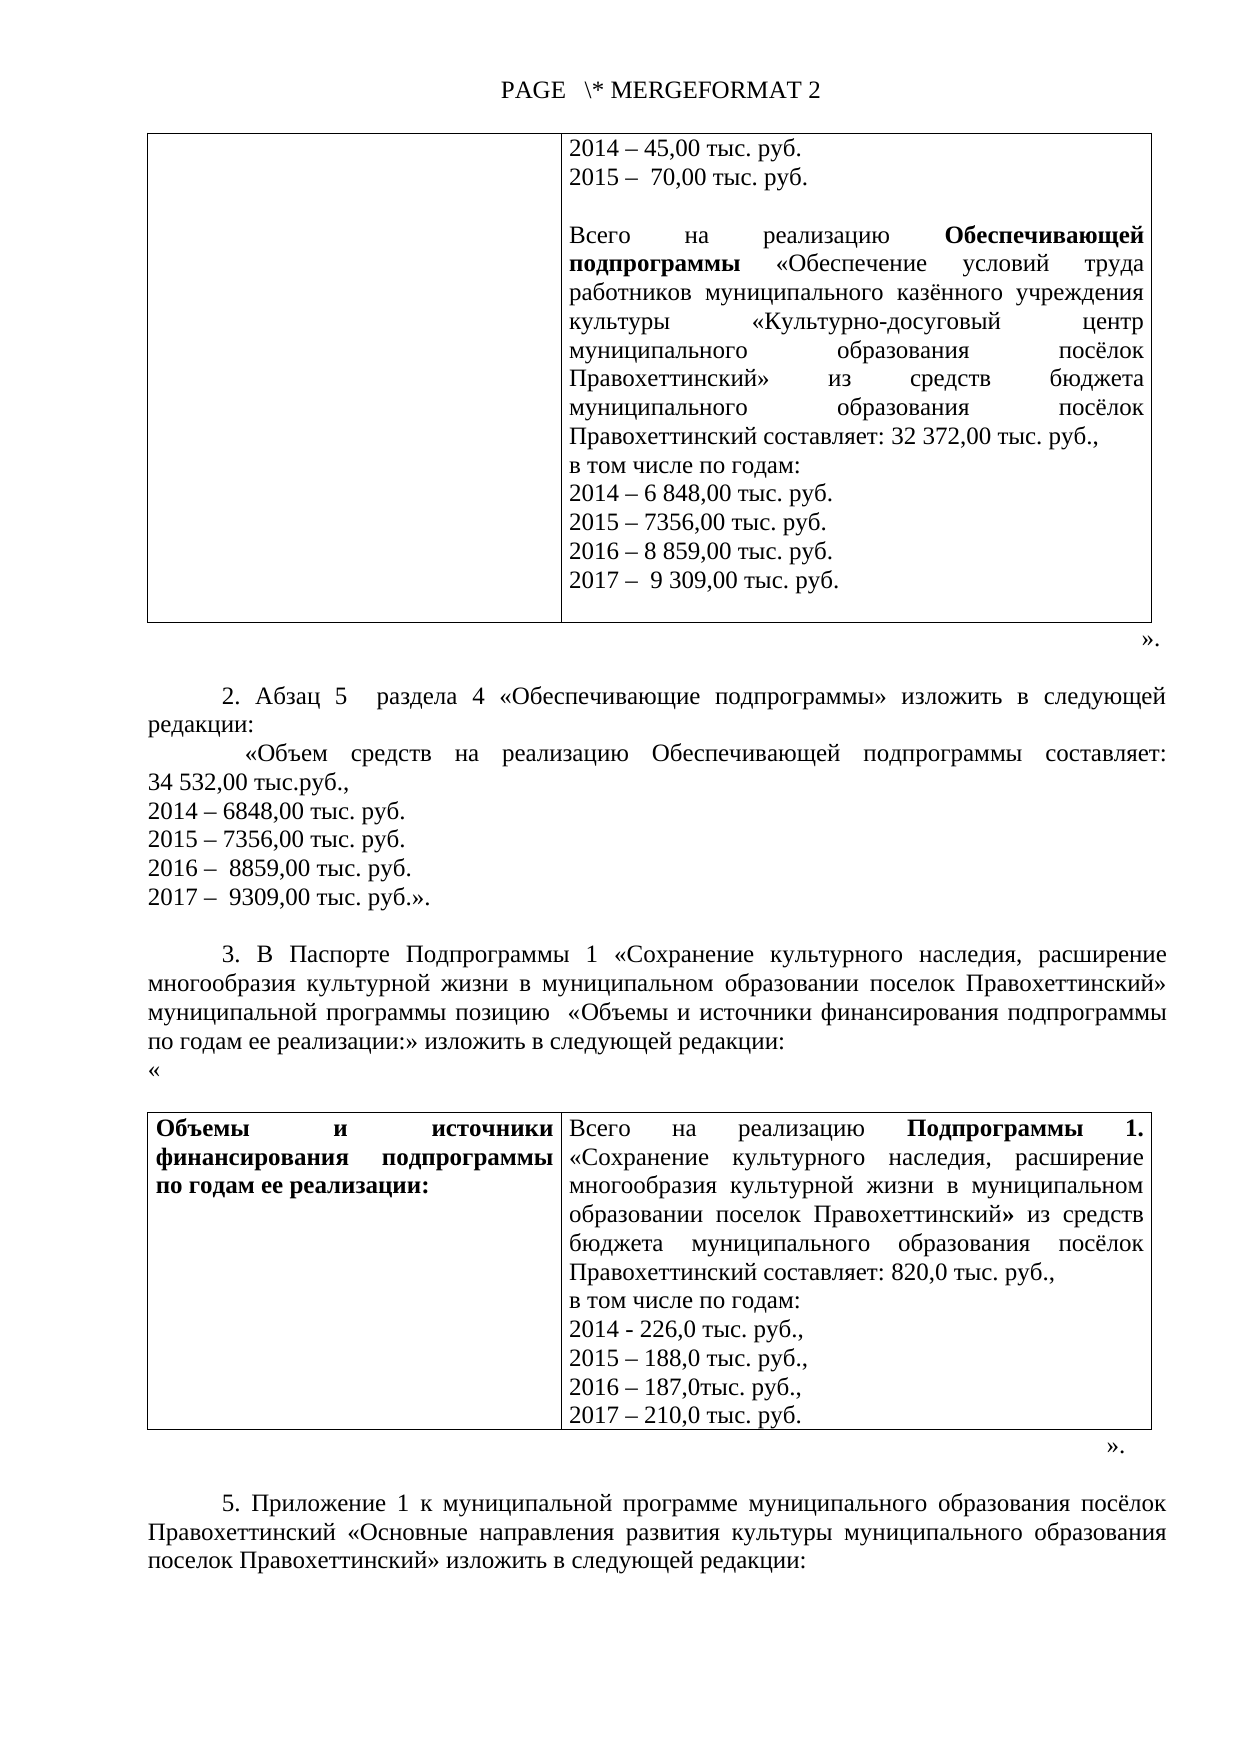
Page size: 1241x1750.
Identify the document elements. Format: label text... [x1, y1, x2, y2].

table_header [562, 134, 1151, 622]
text 2014 – 6848,00 тыс. руб. [148, 796, 1167, 824]
text 2016 – 8859,00 тыс. руб. [148, 853, 1167, 882]
text « [148, 1054, 1167, 1083]
title 5. Приложение 1 к муниципальной программе муниципального образования посёлок Правохеттинский «Основные направления развития культуры муниципального образования поселок Правохеттинский» изложить в следующей редакции: [148, 1488, 1167, 1574]
text 2015 – 7356,00 тыс. руб. [148, 824, 1167, 853]
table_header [148, 134, 561, 622]
text ». [148, 623, 1167, 652]
text 2017 – 9309,00 тыс. руб.». [148, 882, 1167, 911]
table_header Объемы и источники финансирования подпрограммы по годам ее реализации: [148, 1113, 561, 1429]
list «Объем средств на реализацию Обеспечивающей подпрограммы составляет: 34 532,00 тыс.руб., [148, 738, 1167, 796]
table_header Всего на реализацию Подпрограммы 1. «Сохранение культурного наследия, расширение многообразия культурной жизни в муниципальном образовании поселок Правохеттинский» из средств бюджета муниципального образования посёлок Правохеттинский составляет: 820,0 тыс. руб., в том числе по годам: 2014 - 226,0 тыс. руб., 2015 – 188,0 тыс. руб., 2016 – 187,0тыс. руб., 2017 – 210,0 тыс. руб. [562, 1113, 1151, 1429]
text 2. Абзац 5 раздела 4 «Обеспечивающие подпрограммы» изложить в следующей редакции: [148, 681, 1167, 738]
list ». [222, 1430, 1167, 1459]
list 3. В Паспорте Подпрограммы 1 «Сохранение культурного наследия, расширение многообразия культурной жизни в муниципальном образовании поселок Правохеттинский» муниципальной программы позицию «Объемы и источники финансирования подпрограммы по годам ее реализации:» изложить в следующей редакции: [148, 939, 1167, 1054]
